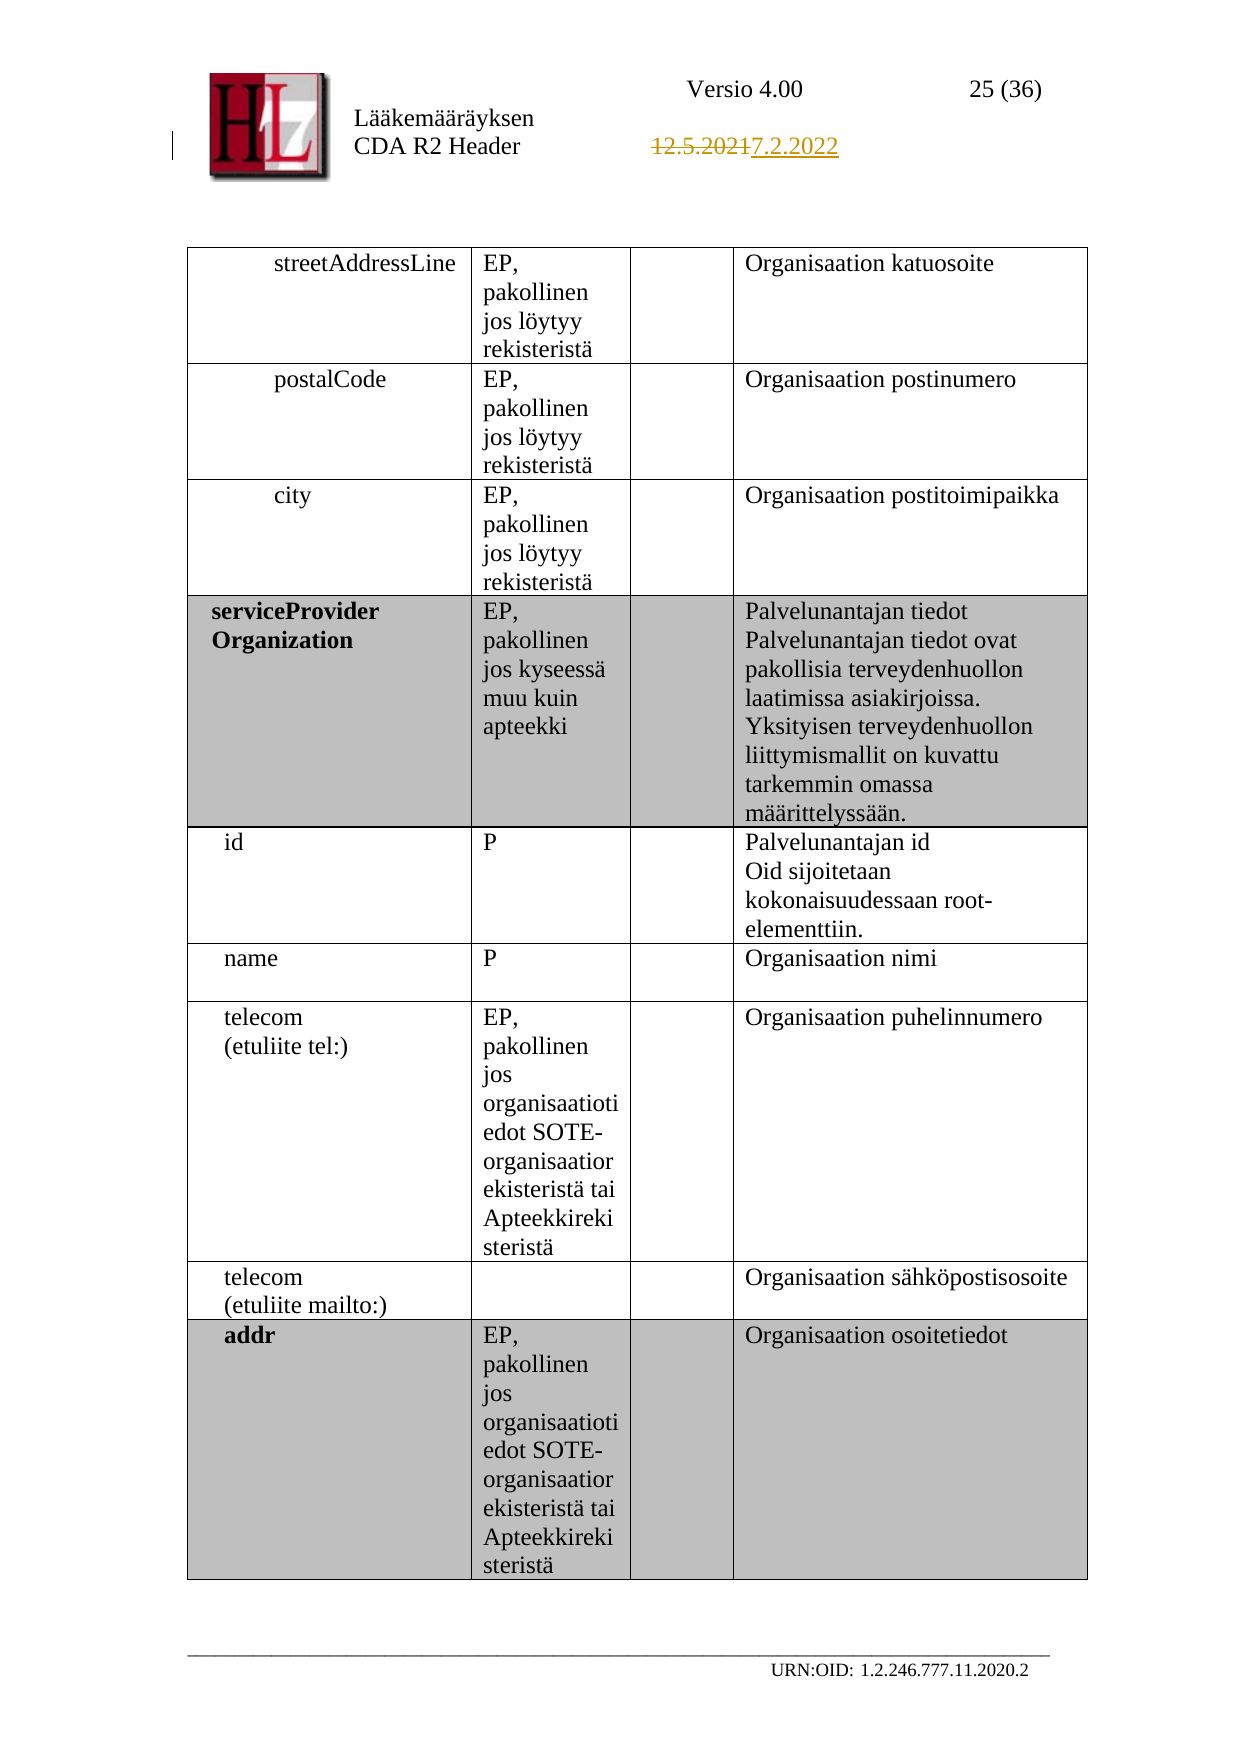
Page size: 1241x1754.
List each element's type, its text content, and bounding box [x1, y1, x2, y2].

table_cell Organisaation nimi [734, 944, 1087, 1001]
table_cell Palvelunantajan id Oid sijoitetaan kokonaisuudessaan root-elementtiin. [734, 828, 1087, 942]
table_cell EP, pakollinen jos löytyy rekisteristä [472, 364, 630, 479]
table_cell addr [188, 1320, 471, 1579]
table_cell telecom (etuliite mailto:) [188, 1262, 471, 1319]
table_cell Organisaation sähköpostisosoite [734, 1262, 1087, 1319]
table_cell Organisaation postitoimipaikka [734, 480, 1087, 595]
table_cell [631, 1002, 733, 1261]
table_cell [631, 1320, 733, 1579]
table_cell id [188, 828, 471, 942]
table_cell [631, 364, 733, 479]
table_cell [472, 1262, 630, 1319]
table_cell telecom (etuliite tel:) [188, 1002, 471, 1261]
table_cell [631, 1262, 733, 1319]
table_cell Palvelunantajan tiedot Palvelunantajan tiedot ovat pakollisia terveydenhuollon laatimissa asiakirjoissa. Yksityisen terveydenhuollon liittymismallit on kuvattu tarkemmin omassa määrittelyssään. [734, 596, 1087, 826]
table_cell EP, pakollinen jos löytyy rekisteristä [472, 248, 630, 363]
table_cell name [188, 944, 471, 1001]
table_cell serviceProvider Organization [188, 596, 471, 826]
table_cell Organisaation postinumero [734, 364, 1087, 479]
picture [209, 73, 332, 182]
table_cell [631, 248, 733, 363]
table_cell [631, 480, 733, 595]
table_cell postalCode [188, 364, 471, 479]
table_cell EP, pakollinen jos organisaatiotiedot SOTE-organisaatiorekisteristä tai Apteekkirekisteristä [472, 1002, 630, 1261]
table_cell EP, pakollinen jos kyseessä muu kuin apteekki [472, 596, 630, 826]
table_cell EP, pakollinen jos organisaatiotiedot SOTE-organisaatiorekisteristä tai Apteekkirekisteristä [472, 1320, 630, 1579]
table_cell EP, pakollinen jos löytyy rekisteristä [472, 480, 630, 595]
table_cell [631, 828, 733, 942]
table_cell [631, 944, 733, 1001]
table_cell Organisaation puhelinnumero [734, 1002, 1087, 1261]
table_cell P [472, 944, 630, 1001]
table_cell P [472, 828, 630, 942]
table_cell Organisaation osoitetiedot [734, 1320, 1087, 1579]
table_cell streetAddressLine [188, 248, 471, 363]
table_cell [631, 596, 733, 826]
table_cell Organisaation katuosoite [734, 248, 1087, 363]
table_cell city [188, 480, 471, 595]
